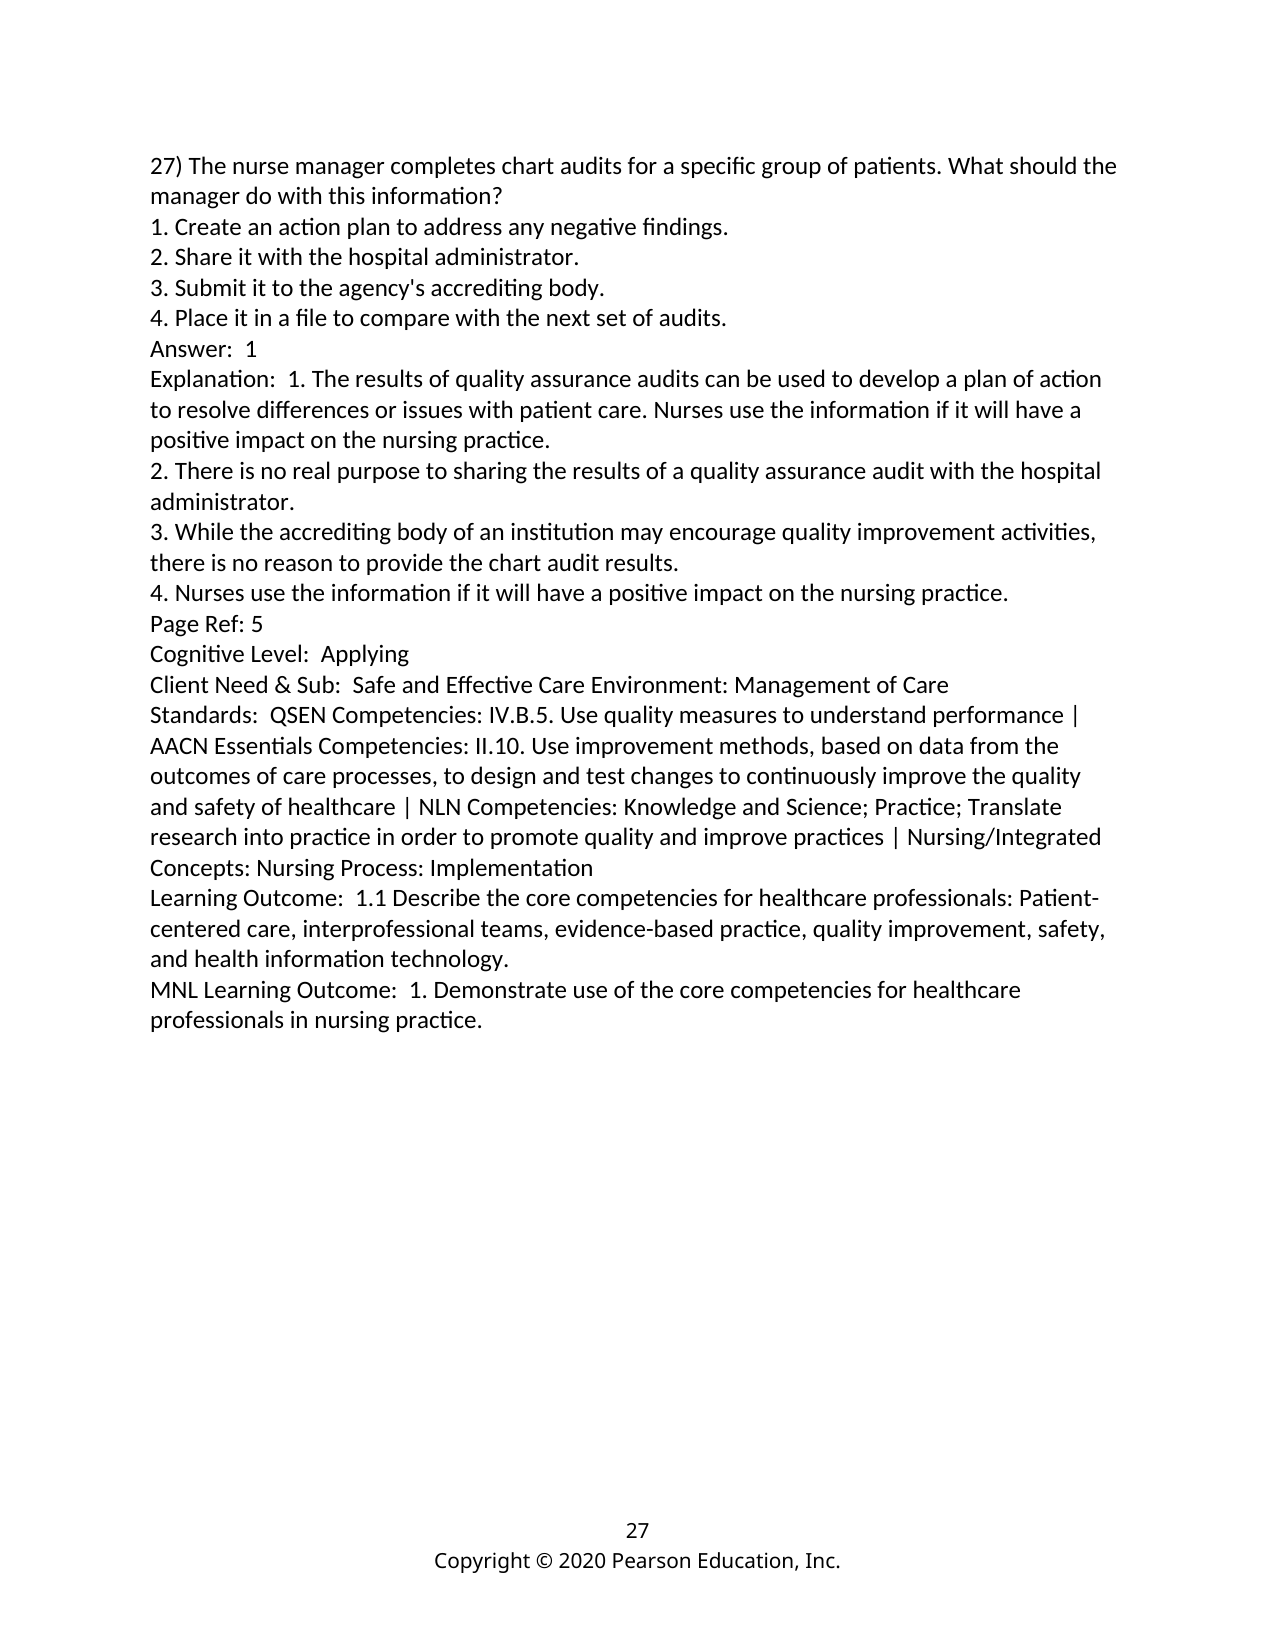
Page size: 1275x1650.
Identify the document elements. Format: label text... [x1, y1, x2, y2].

text Answer: 1 [150, 333, 1125, 364]
text 3. Submit it to the agency's accrediting body. [150, 272, 1125, 303]
text Learning Outcome: 1.1 Describe the core competencies for healthcare professionals: Patient-centered care, interprofessional teams, evidence-based practice, quality improvement, safety, and health information technology. [150, 882, 1125, 974]
text Page Ref: 5 [150, 608, 1125, 638]
text Explanation: 1. The results of quality assurance audits can be used to develop a plan of action to resolve differences or issues with patient care. Nurses use the information if it will have a positive impact on the nursing practice. [150, 364, 1125, 455]
text MNL Learning Outcome: 1. Demonstrate use of the core competencies for healthcare professionals in nursing practice. [150, 974, 1125, 1035]
text 2. Share it with the hospital administrator. [150, 242, 1125, 272]
text Cognitive Level: Applying [150, 638, 1125, 669]
text 4. Place it in a file to compare with the next set of audits. [150, 303, 1125, 333]
subtitle 27) The nurse manager completes chart audits for a specific group of patients. What should the manager do with this information? [150, 150, 1125, 211]
text 2. There is no real purpose to sharing the results of a quality assurance audit with the hospital administrator. [150, 455, 1125, 516]
text 4. Nurses use the information if it will have a positive impact on the nursing practice. [150, 577, 1125, 608]
text 1. Create an action plan to address any negative findings. [150, 211, 1125, 242]
text Client Need & Sub: Safe and Effective Care Environment: Management of Care [150, 669, 1125, 699]
text 3. While the accrediting body of an institution may encourage quality improvement activities, there is no reason to provide the chart audit results. [150, 516, 1125, 577]
text Standards: QSEN Competencies: IV.B.5. Use quality measures to understand performance | AACN Essentials Competencies: II.10. Use improvement methods, based on data from the outcomes of care processes, to design and test changes to continuously improve the quality and safety of healthcare | NLN Competencies: Knowledge and Science; Practice; Translate research into practice in order to promote quality and improve practices | Nursing/Integrated Concepts: Nursing Process: Implementation [150, 699, 1125, 882]
